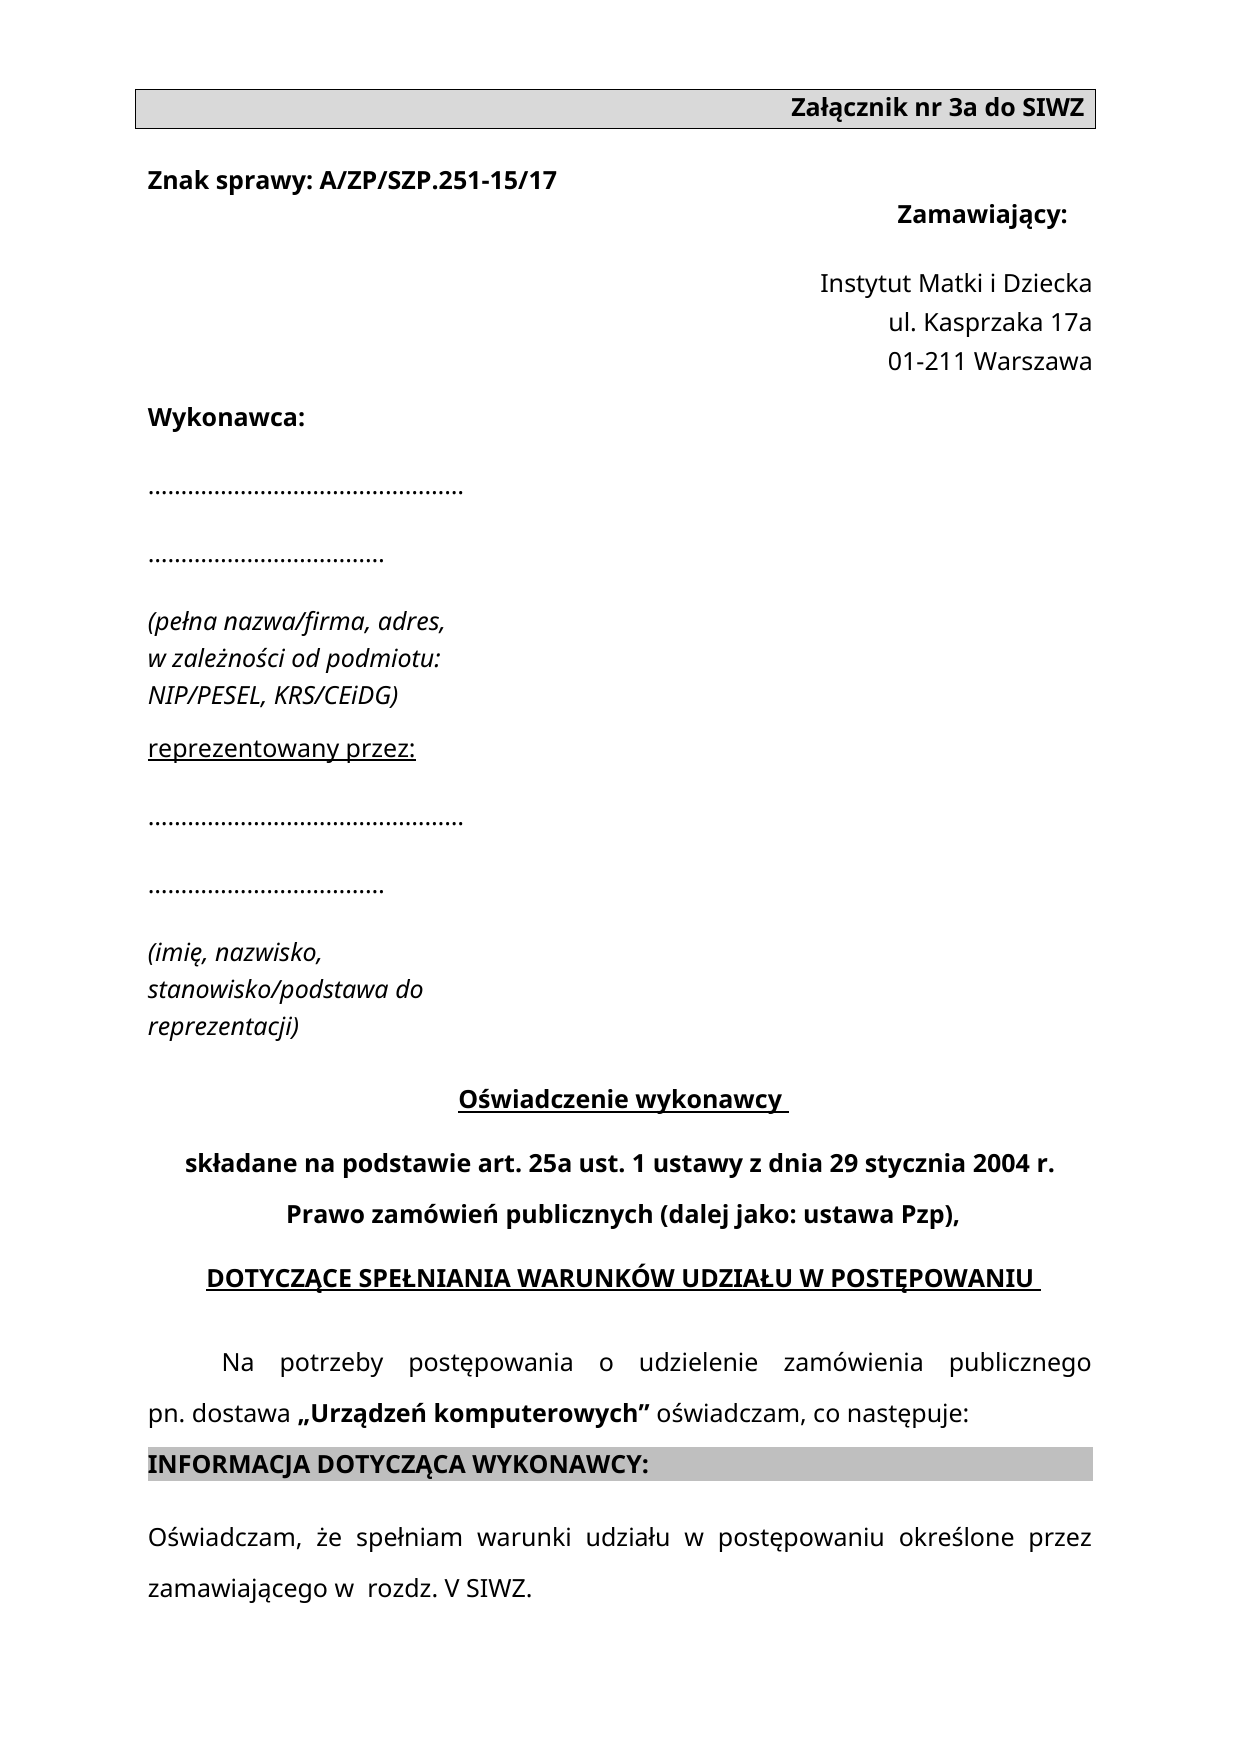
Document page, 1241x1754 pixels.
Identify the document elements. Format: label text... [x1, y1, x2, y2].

text INFORMACJA DOTYCZĄCA WYKONAWCY: [148, 1447, 1093, 1481]
text Oświadczam, że spełniam warunki udziału w postępowaniu określone przez zamawiającego w rozdz. V SIWZ. [148, 1519, 1093, 1604]
text Instytut Matki i Dziecka [148, 265, 1093, 299]
text ul. Kasprzaka 17a [148, 304, 1093, 338]
text Prawo zamówień publicznych (dalej jako: ustawa Pzp), [148, 1197, 1093, 1231]
text DOTYCZĄCE SPEŁNIANIA WARUNKÓW UDZIAŁU W POSTĘPOWANIU [148, 1260, 1093, 1294]
text Wykonawca: [148, 399, 1093, 433]
text Oświadczenie wykonawcy [148, 1082, 1093, 1116]
text 01-211 Warszawa [148, 343, 1093, 378]
text (pełna nazwa/firma, adres, w zależności od podmiotu: NIP/PESEL, KRS/CEiDG) [148, 604, 472, 711]
text reprezentowany przez: [148, 731, 1093, 765]
text (imię, nazwisko, stanowisko/podstawa do reprezentacji) [148, 935, 472, 1043]
text Na potrzeby postępowania o udzielenie zamówienia publicznego pn. dostawa „Urządzeń komputerowych” oświadczam, co następuje: [148, 1345, 1093, 1430]
table_header Załącznik nr 3a do SIWZ [136, 90, 1095, 128]
text ………………………………………………………………………… [148, 799, 472, 901]
text Znak sprawy: A/ZP/SZP.251-15/17 [148, 163, 1093, 197]
text ………………………………………………………………………… [148, 467, 472, 570]
text składane na podstawie art. 25a ust. 1 ustawy z dnia 29 stycznia 2004 r. [148, 1146, 1093, 1180]
text Zamawiający: [694, 197, 1093, 231]
